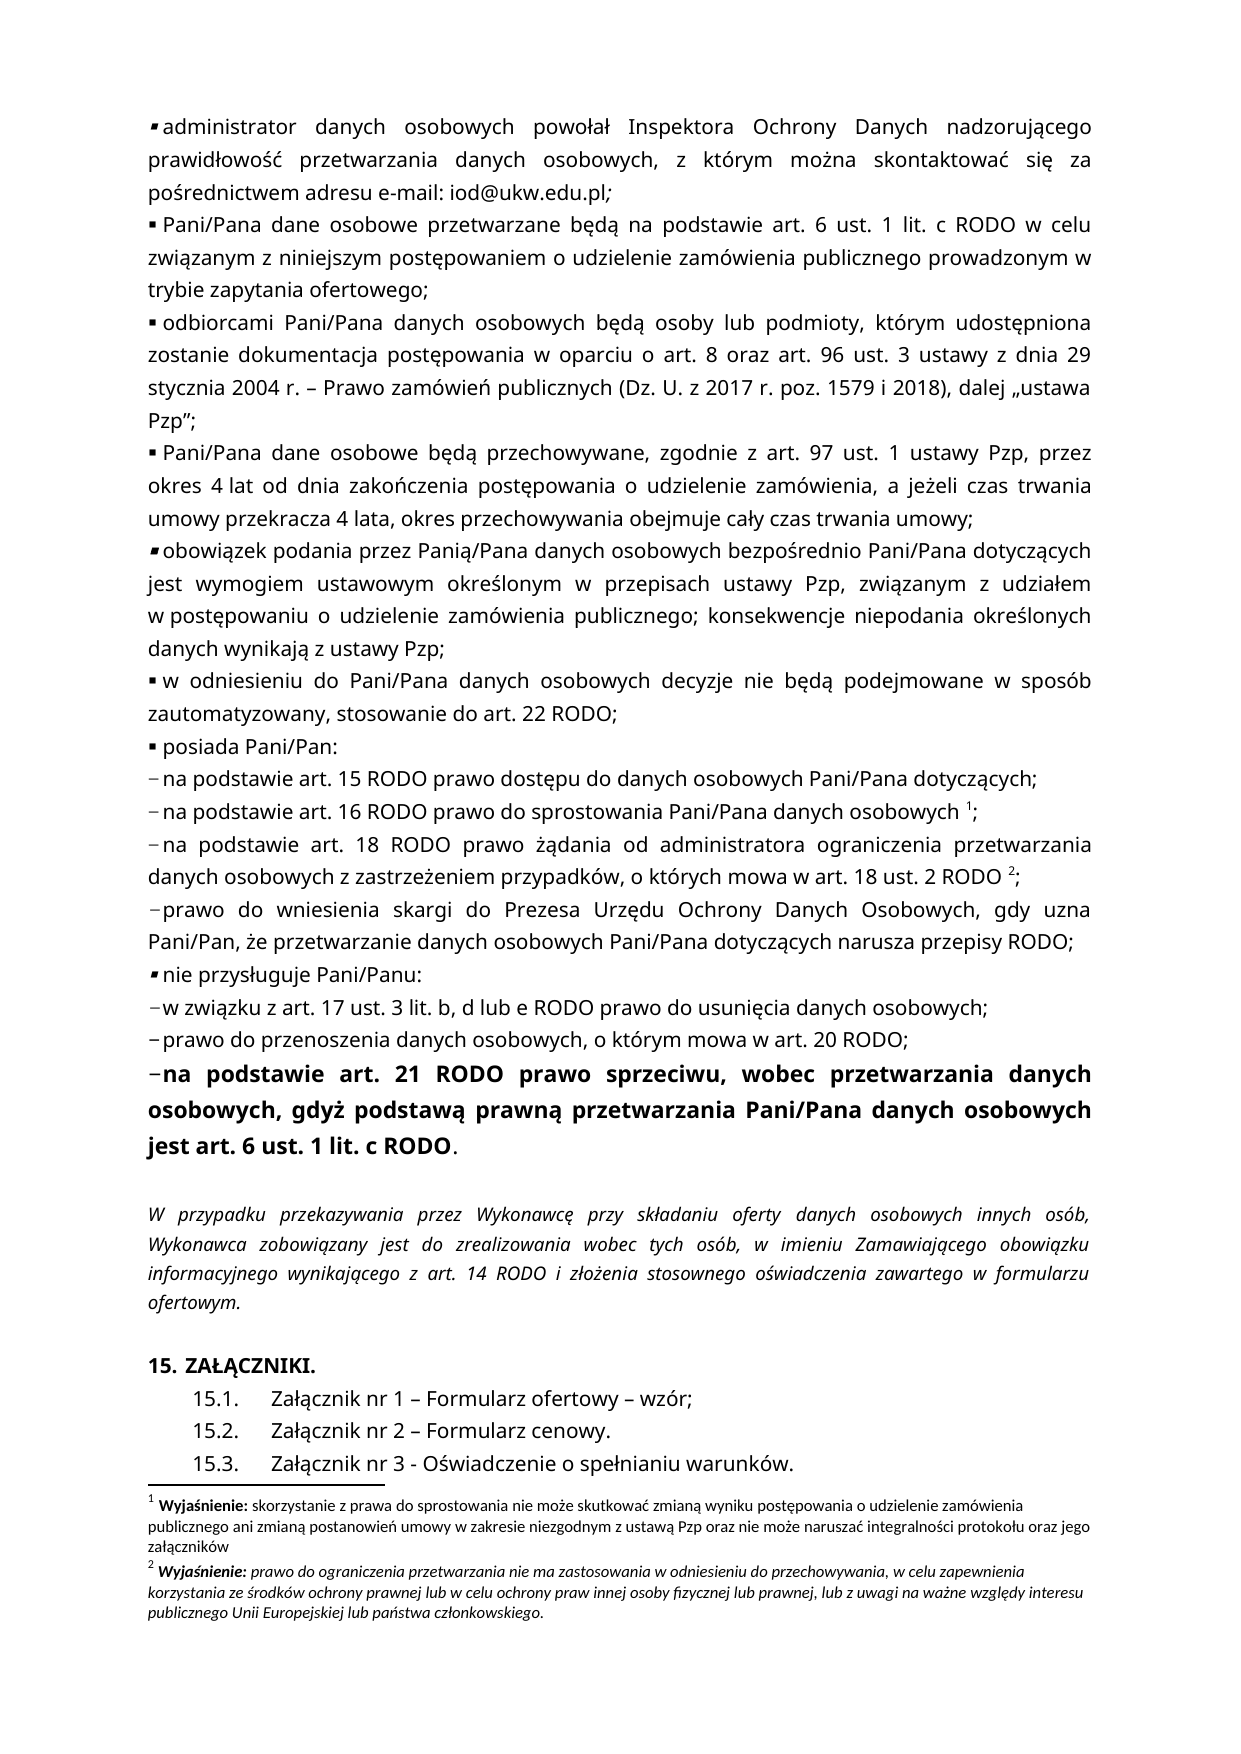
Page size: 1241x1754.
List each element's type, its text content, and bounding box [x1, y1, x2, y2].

list Pani/Pana dane osobowe będą przechowywane, zgodnie z art. 97 ust. 1 ustawy Pzp, przez okres 4 lat od dnia zakończenia postępowania o udzielenie zamówienia, a jeżeli czas trwania umowy przekracza 4 lata, okres przechowywania obejmuje cały czas trwania umowy; [148, 438, 1093, 532]
list obowiązek podania przez Panią/Pana danych osobowych bezpośrednio Pani/Pana dotyczących jest wymogiem ustawowym określonym w przepisach ustawy Pzp, związanym z udziałem w postępowaniu o udzielenie zamówienia publicznego; konsekwencje niepodania określonych danych wynikają z ustawy Pzp; [148, 536, 1093, 662]
list ZAŁĄCZNIKI. [148, 1351, 1093, 1380]
list Załącznik nr 3 - Oświadczenie o spełnianiu warunków. [192, 1449, 1093, 1478]
list w odniesieniu do Pani/Pana danych osobowych decyzje nie będą podejmowane w sposób zautomatyzowany, stosowanie do art. 22 RODO; [148, 667, 1093, 728]
list Załącznik nr 1 – Formularz ofertowy – wzór; [192, 1384, 1093, 1412]
list na podstawie art. 15 RODO prawo dostępu do danych osobowych Pani/Pana dotyczących; [148, 764, 1093, 793]
list nie przysługuje Pani/Panu: [148, 960, 1093, 988]
list w związku z art. 17 ust. 3 lit. b, d lub e RODO prawo do usunięcia danych osobowych; [148, 993, 1093, 1021]
list administrator danych osobowych powołał Inspektora Ochrony Danych nadzorującego prawidłowość przetwarzania danych osobowych, z którym można skontaktować się za pośrednictwem adresu e-mail: iod@ukw.edu.pl; [148, 112, 1093, 206]
list posiada Pani/Pan: [148, 732, 1093, 760]
list odbiorcami Pani/Pana danych osobowych będą osoby lub podmioty, którym udostępniona zostanie dokumentacja postępowania w oparciu o art. 8 oraz art. 96 ust. 3 ustawy z dnia 29 stycznia 2004 r. – Prawo zamówień publicznych (Dz. U. z 2017 r. poz. 1579 i 2018), dalej „ustawa Pzp”; [148, 308, 1093, 434]
list na podstawie art. 21 RODO prawo sprzeciwu, wobec przetwarzania danych osobowych, gdyż podstawą prawną przetwarzania Pani/Pana danych osobowych jest art. 6 ust. 1 lit. c RODO. [148, 1058, 1093, 1161]
list Załącznik nr 2 – Formularz cenowy. [192, 1417, 1093, 1445]
list Pani/Pana dane osobowe przetwarzane będą na podstawie art. 6 ust. 1 lit. c RODO w celu związanym z niniejszym postępowaniem o udzielenie zamówienia publicznego prowadzonym w trybie zapytania ofertowego; [148, 210, 1093, 304]
list prawo do przenoszenia danych osobowych, o którym mowa w art. 20 RODO; [148, 1025, 1093, 1054]
list na podstawie art. 16 RODO prawo do sprostowania Pani/Pana danych osobowych ; [148, 797, 1093, 826]
list na podstawie art. 18 RODO prawo żądania od administratora ograniczenia przetwarzania danych osobowych z zastrzeżeniem przypadków, o których mowa w art. 18 ust. 2 RODO ; [148, 830, 1093, 891]
text W przypadku przekazywania przez Wykonawcę przy składaniu oferty danych osobowych innych osób, Wykonawca zobowiązany jest do zrealizowania wobec tych osób, w imieniu Zamawiającego obowiązku informacyjnego wynikającego z art. 14 RODO i złożenia stosownego oświadczenia zawartego w formularzu ofertowym. [148, 1202, 1093, 1315]
list prawo do wniesienia skargi do Prezesa Urzędu Ochrony Danych Osobowych, gdy uzna Pani/Pan, że przetwarzanie danych osobowych Pani/Pana dotyczących narusza przepisy RODO; [148, 895, 1093, 956]
